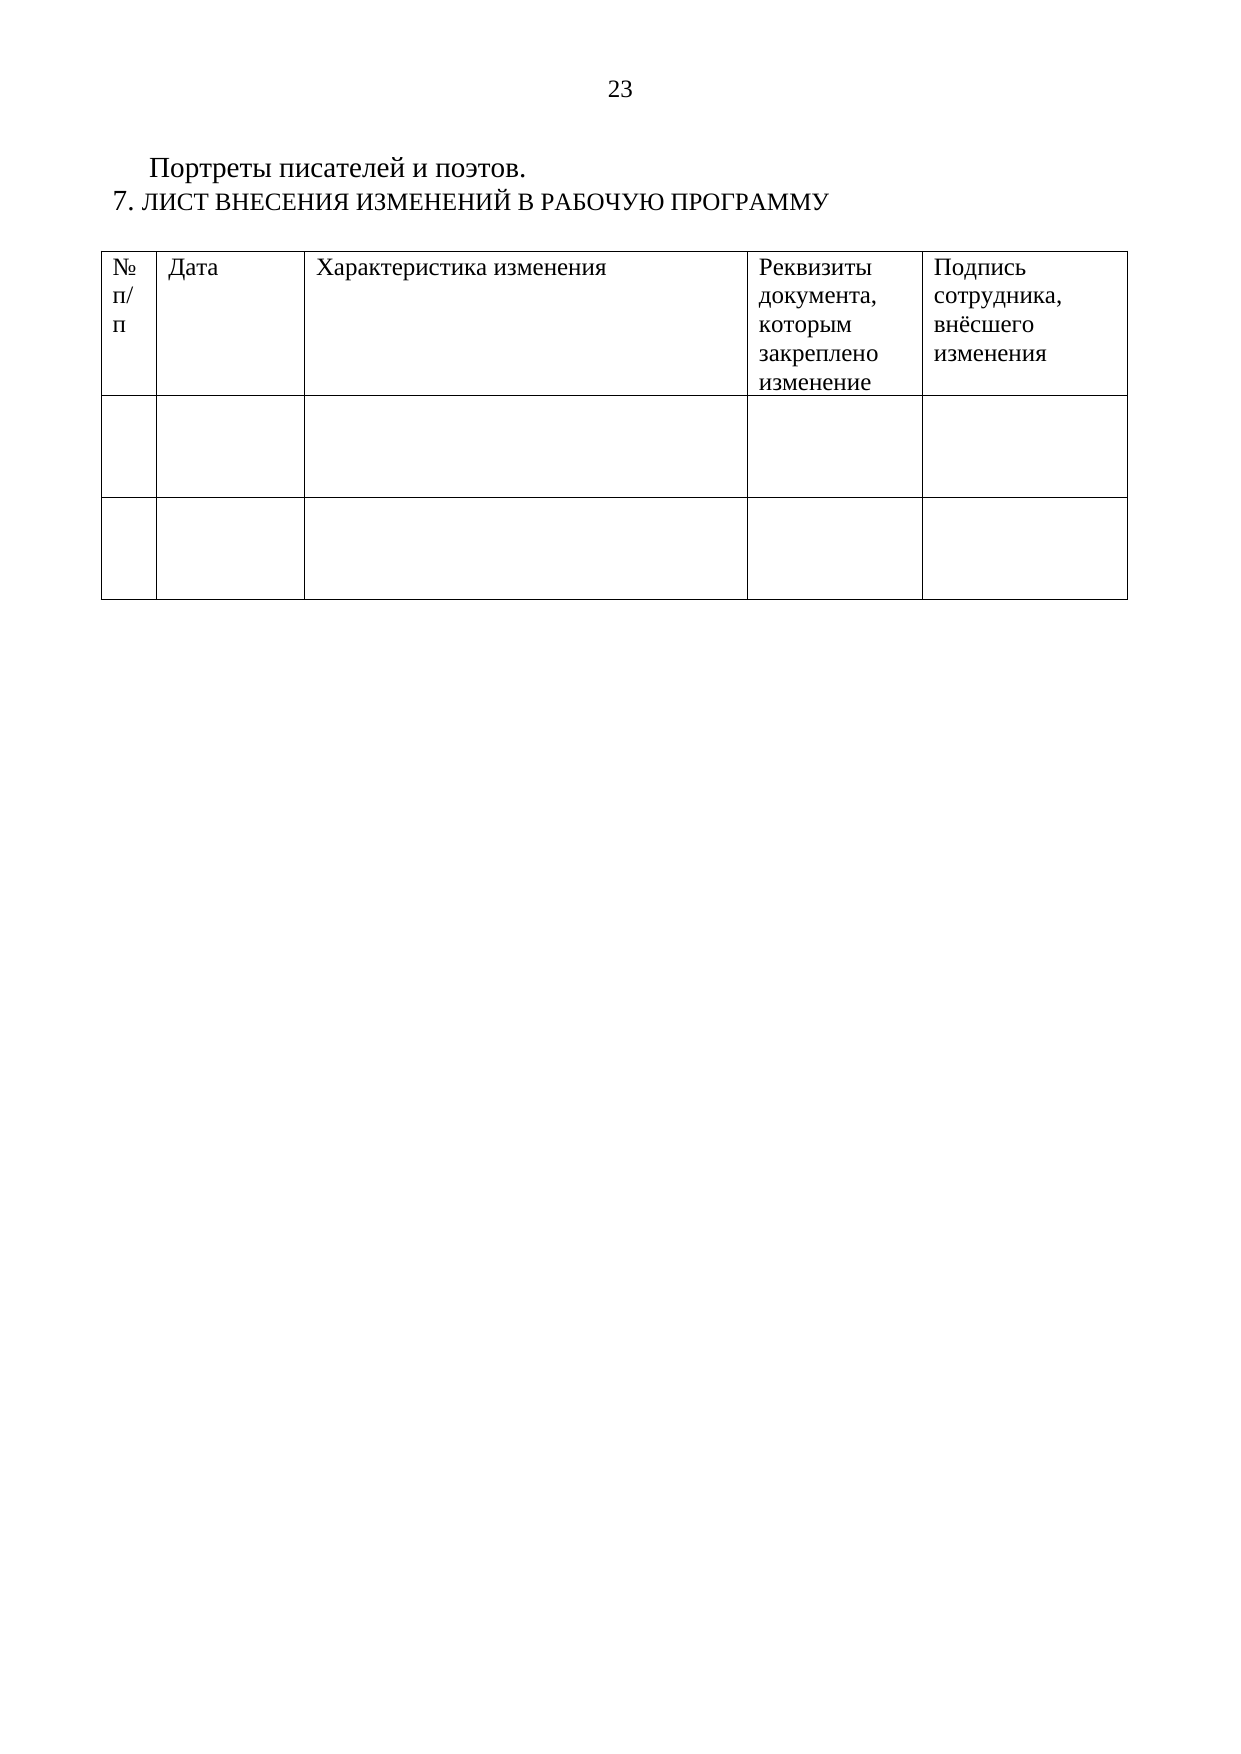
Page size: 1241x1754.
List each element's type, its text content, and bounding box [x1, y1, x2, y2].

table_cell [157, 396, 304, 497]
table_cell [102, 396, 156, 497]
table_cell [102, 498, 156, 599]
table_header Дата [157, 252, 304, 395]
table_cell [748, 396, 922, 497]
table_cell [305, 498, 747, 599]
table_cell [923, 498, 1127, 599]
table_cell [748, 498, 922, 599]
table_header Характеристика изменения [305, 252, 747, 395]
table_header Реквизиты документа, которым закреплено изменение [748, 252, 922, 395]
table_header №п/п [102, 252, 156, 395]
text 7. ЛИСТ ВНЕСЕНИЯ ИЗМЕНЕНИЙ В РАБОЧУЮ ПРОГРАММУ [112, 183, 1128, 217]
table_cell [157, 498, 304, 599]
table_cell [305, 396, 747, 497]
table_header Подпись сотрудника, внёсшего изменения [923, 252, 1127, 395]
table_cell [923, 396, 1127, 497]
text Портреты писателей и поэтов. [112, 150, 1128, 183]
